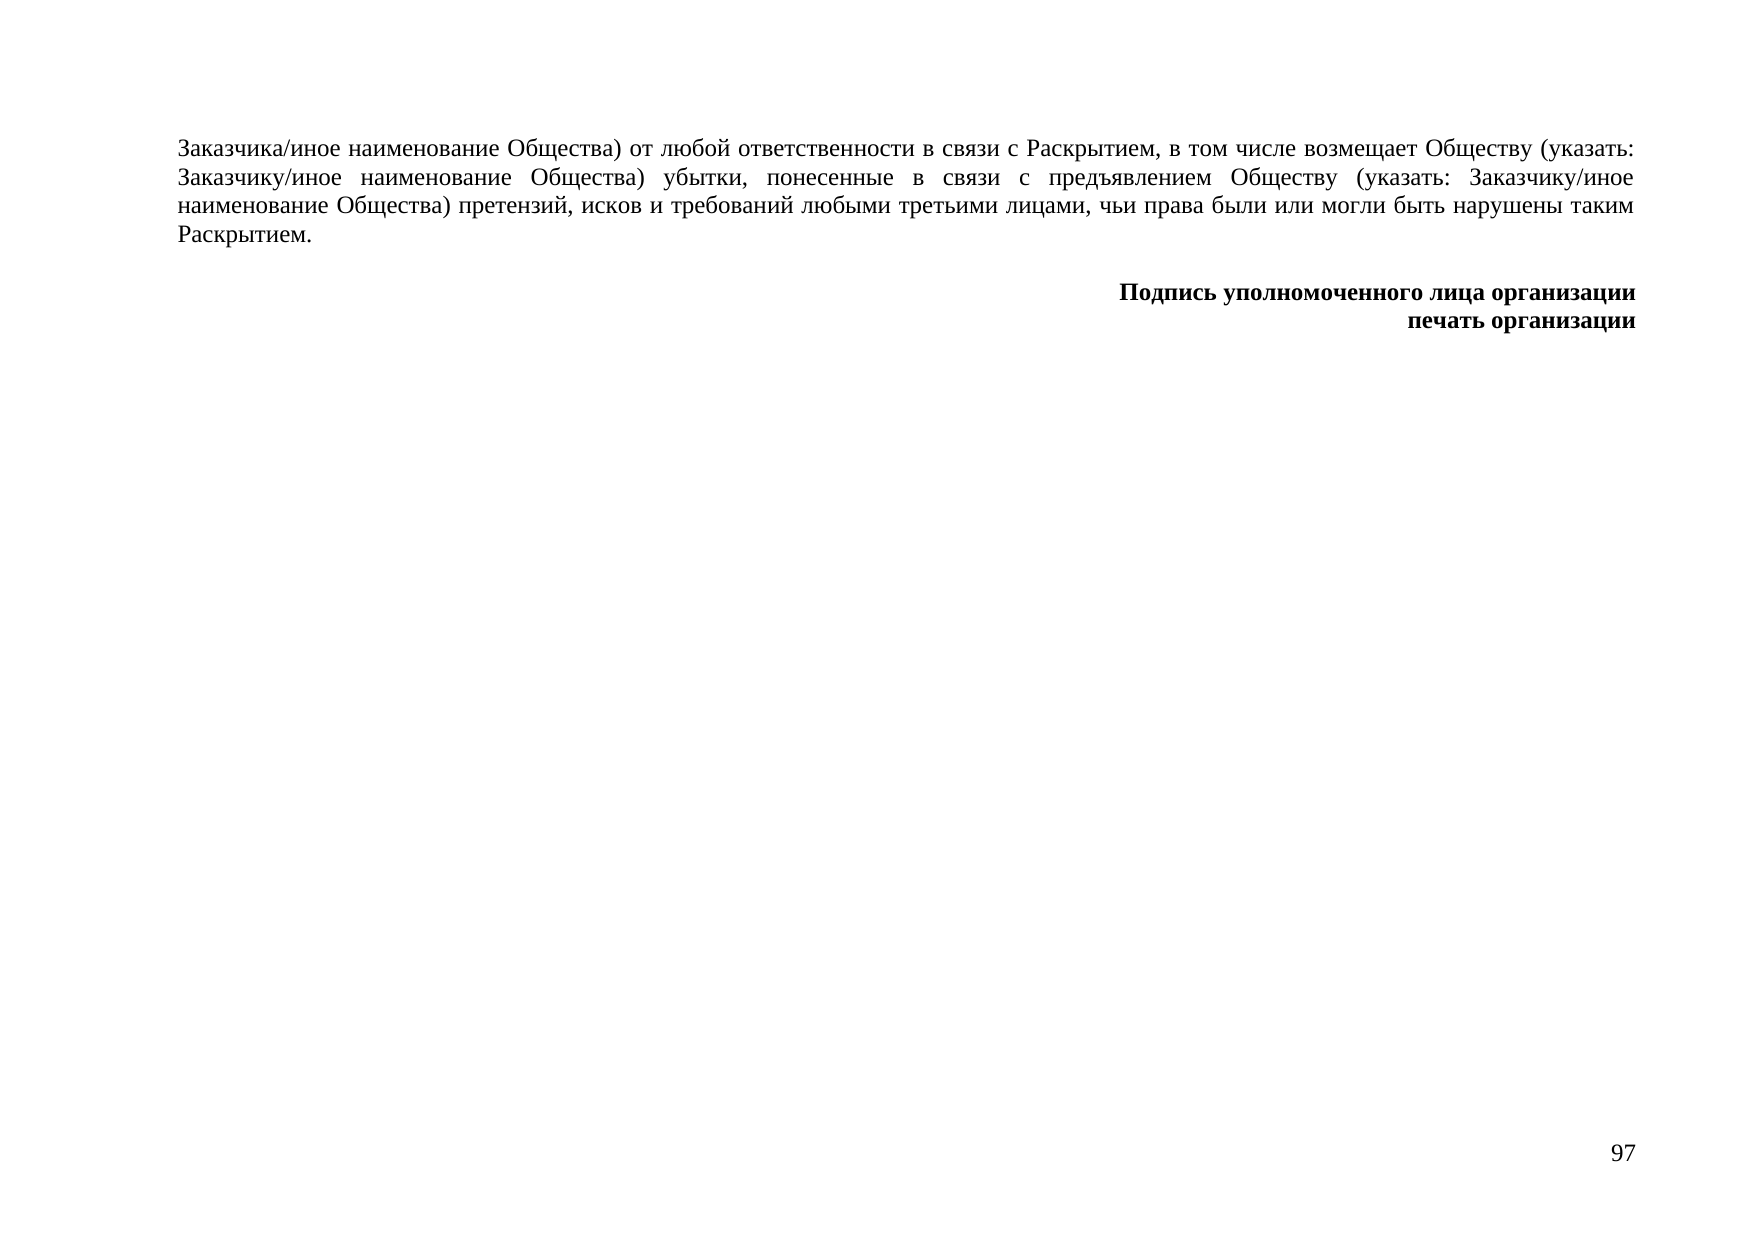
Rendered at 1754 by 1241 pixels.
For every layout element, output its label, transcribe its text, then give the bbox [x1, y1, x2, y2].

text печать организации [118, 305, 1636, 334]
text Подпись уполномоченного лица организации [118, 277, 1636, 305]
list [140, 133, 1636, 248]
